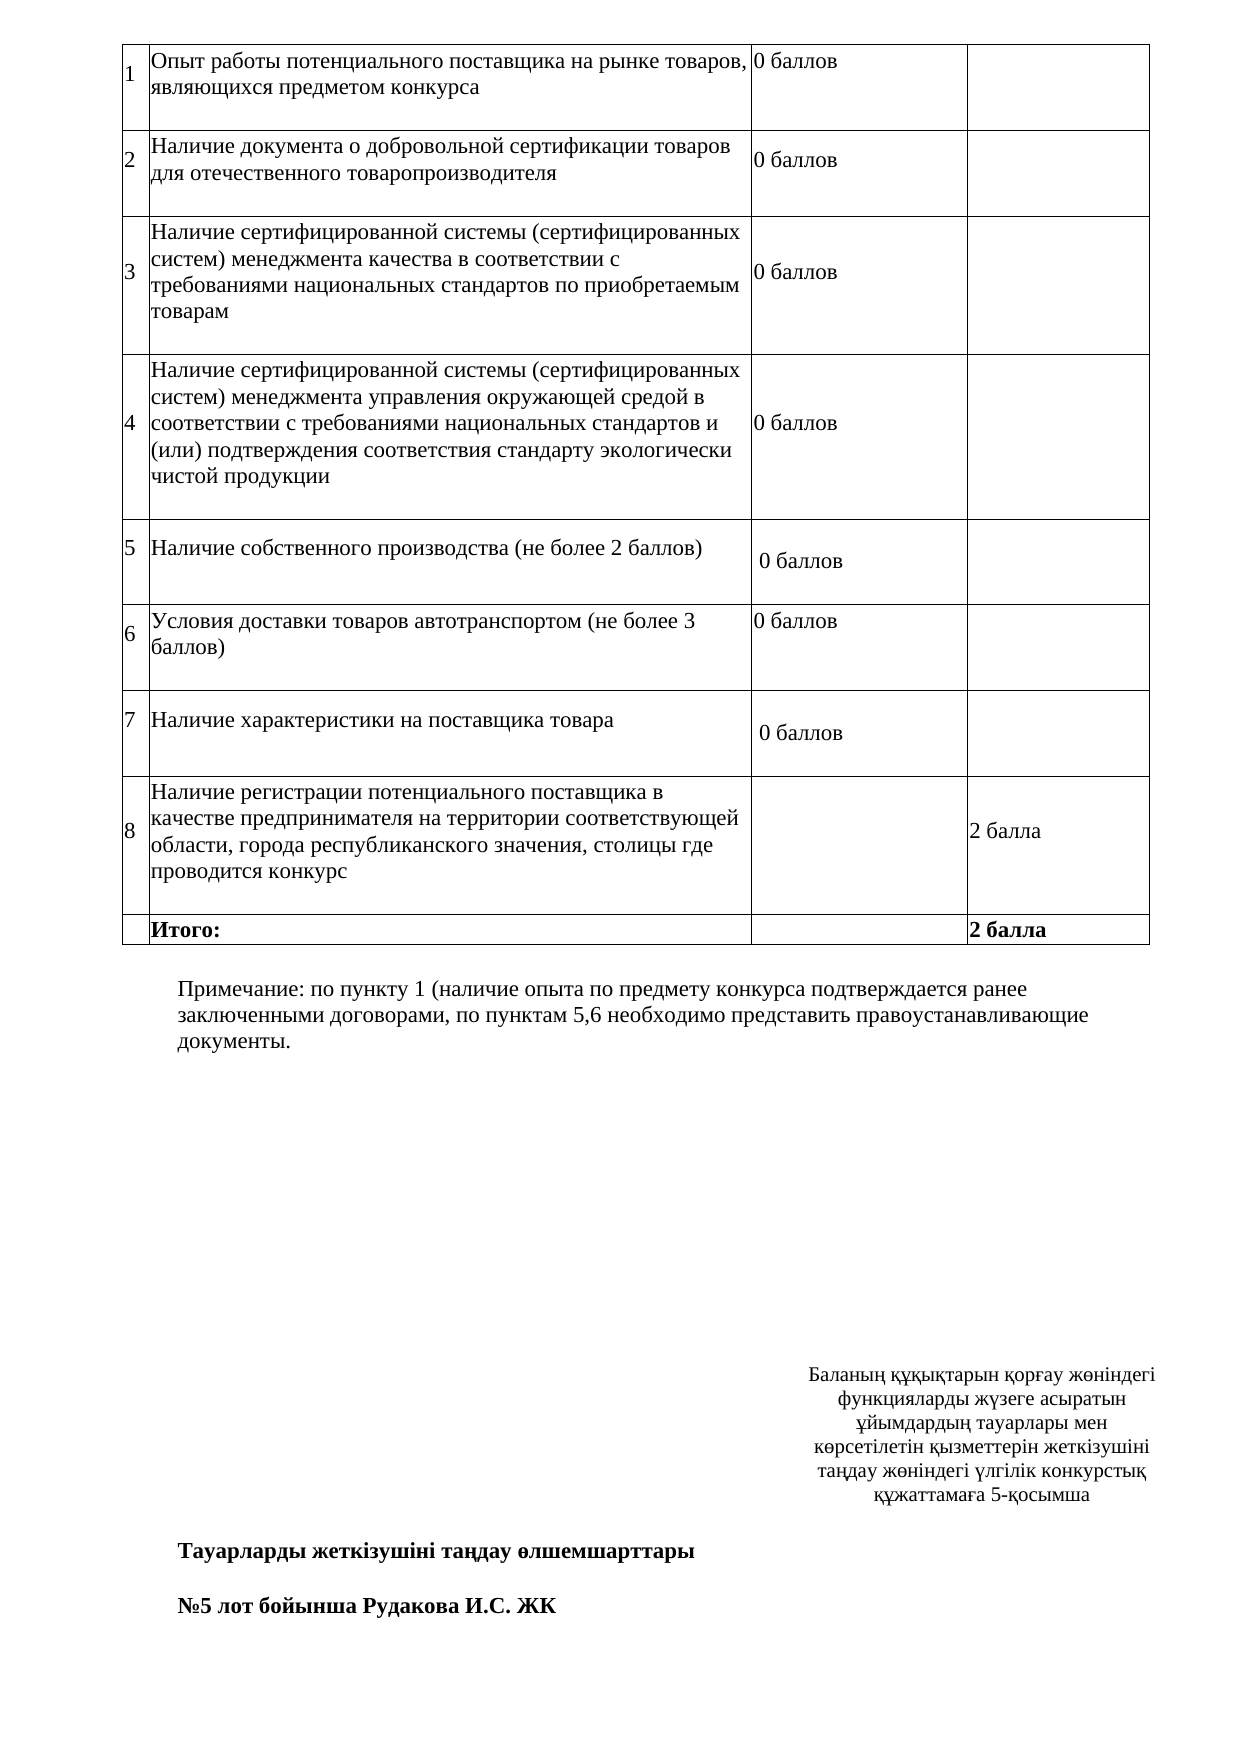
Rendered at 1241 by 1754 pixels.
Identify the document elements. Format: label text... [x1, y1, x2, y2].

table_cell Условия доставки товаров автотранспортом (не более 3 баллов) [150, 605, 751, 690]
table_header Баланың құқықтарын қорғау жөніндегі функцияларды жүзеге асыратын ұйымдардың тауарлары мен көрсетілетін қызметтерін жеткізушіні таңдау жөніндегі үлгілік конкурстық құжаттамаға 5-қосымша [801, 1360, 1163, 1508]
table_cell Опыт работы потенциального поставщика на рынке товаров, являющихся предметом конкурса [150, 45, 751, 130]
table_cell 2 балла [968, 777, 1149, 914]
table_cell [968, 217, 1149, 354]
table_cell Наличие сертифицированной системы (сертифицированных систем) менеджмента управления окружающей средой в соответствии с требованиями национальных стандартов и (или) подтверждения соответствия стандарту экологически чистой продукции [150, 355, 751, 519]
table_cell [968, 355, 1149, 519]
table_cell Наличие сертифицированной системы (сертифицированных систем) менеджмента качества в соответствии с требованиями национальных стандартов по приобретаемым товарам [150, 217, 751, 354]
table_cell [968, 131, 1149, 216]
subtitle Тауарларды жеткізушіні таңдау өлшемшарттары [177, 1537, 1152, 1563]
table_cell Итого: [150, 915, 751, 944]
table_cell 7 [123, 691, 149, 776]
table_cell [968, 605, 1149, 690]
table_cell Наличие характеристики на поставщика товара [150, 691, 751, 776]
table_cell [968, 691, 1149, 776]
table_cell 5 [123, 520, 149, 604]
table_cell 2 балла [968, 915, 1149, 944]
table_cell 0 баллов [752, 131, 967, 216]
table_cell 0 баллов [752, 217, 967, 354]
text Примечание: по пункту 1 (наличие опыта по предмету конкурса подтверждается ранее заключенными договорами, по пунктам 5,6 необходимо представить правоустанавливающие документы. [177, 974, 1152, 1054]
table_cell [968, 45, 1149, 130]
table_cell 1 [123, 45, 149, 130]
table_cell 0 баллов [752, 355, 967, 519]
table_cell 0 баллов [752, 691, 967, 776]
table_cell 8 [123, 777, 149, 914]
table_cell 0 баллов [752, 520, 967, 604]
table_cell 0 баллов [752, 45, 967, 130]
table_cell Наличие документа о добровольной сертификации товаров для отечественного товаропроизводителя [150, 131, 751, 216]
table_cell 3 [123, 217, 149, 354]
table_cell [123, 915, 149, 944]
table_cell 6 [123, 605, 149, 690]
table_cell [752, 915, 967, 944]
table_cell [968, 520, 1149, 604]
table_cell Наличие регистрации потенциального поставщика в качестве предпринимателя на территории соответствующей области, города республиканского значения, столицы где проводится конкурс [150, 777, 751, 914]
table_cell 2 [123, 131, 149, 216]
table_cell 0 баллов [752, 605, 967, 690]
subtitle №5 лот бойынша Рудакова И.С. ЖК [177, 1593, 1152, 1619]
table_cell 4 [123, 355, 149, 519]
table_cell Наличие собственного производства (не более 2 баллов) [150, 520, 751, 604]
table_cell [752, 777, 967, 914]
